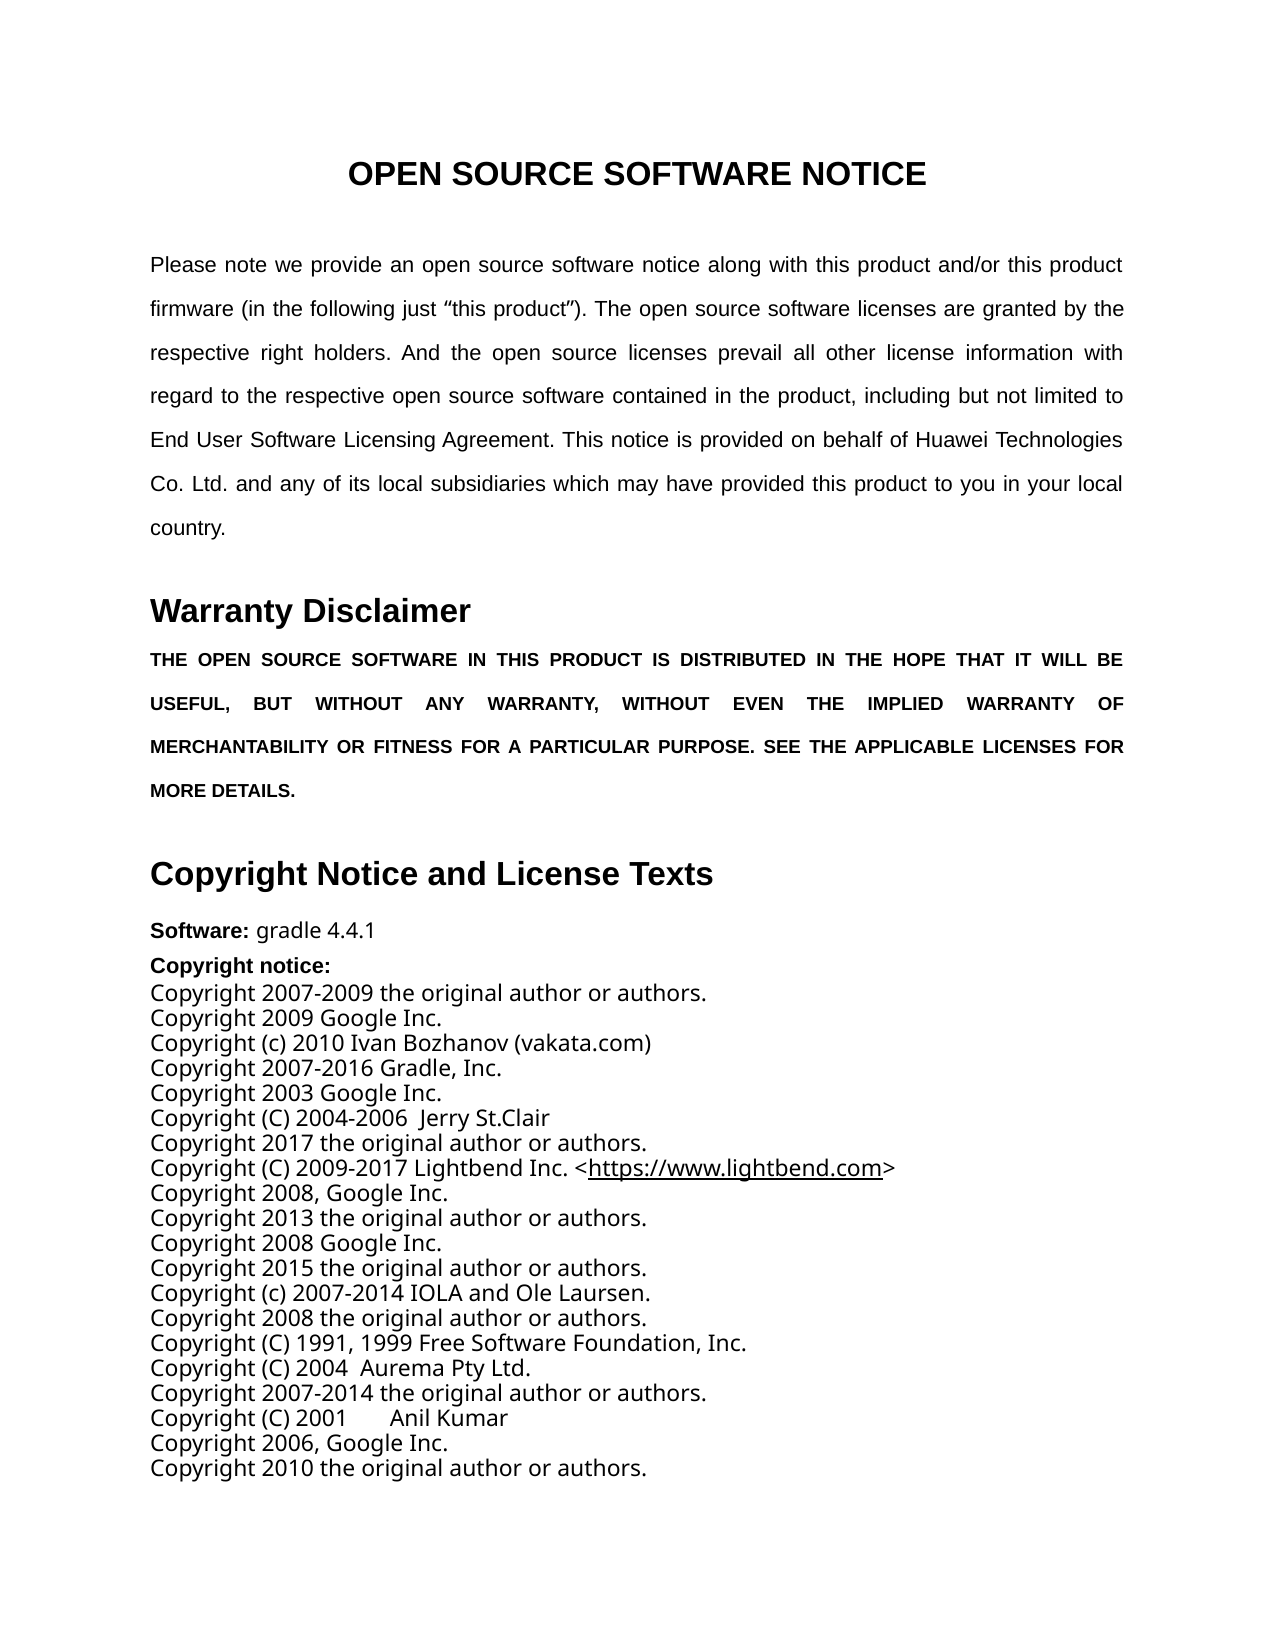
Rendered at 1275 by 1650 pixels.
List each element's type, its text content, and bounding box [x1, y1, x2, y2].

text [150, 981, 1125, 1481]
text Please note we provide an open source software notice along with this product and/or this product firmware (in the following just “this product”). The open source software licenses are granted by the respective right holders. And the open source licenses prevail all other license information with regard to the respective open source software contained in the product, including but not limited to End User Software Licensing Agreement. This notice is provided on behalf of Huawei Technologies Co. Ltd. and any of its local subsidiaries which may have provided this product to you in your local country. [150, 237, 1125, 544]
text Copyright Notice and License Texts [150, 850, 1125, 894]
text Copyright notice: [150, 944, 1125, 981]
text Software: gradle 4.4.1 [150, 919, 1125, 944]
text Warranty Disclaimer [150, 587, 1125, 631]
text The open source software in this product is distributed in the hope that it will be useful, but WITHOUT ANY WARRANTY, without even the implied warranty of MERCHANTABILITY or FITNESS FOR A PARTICULAR PURPOSE. See the applicable licenses for more details. [150, 631, 1125, 806]
text OPEN SOURCE SOFTWARE NOTICE [150, 150, 1125, 194]
